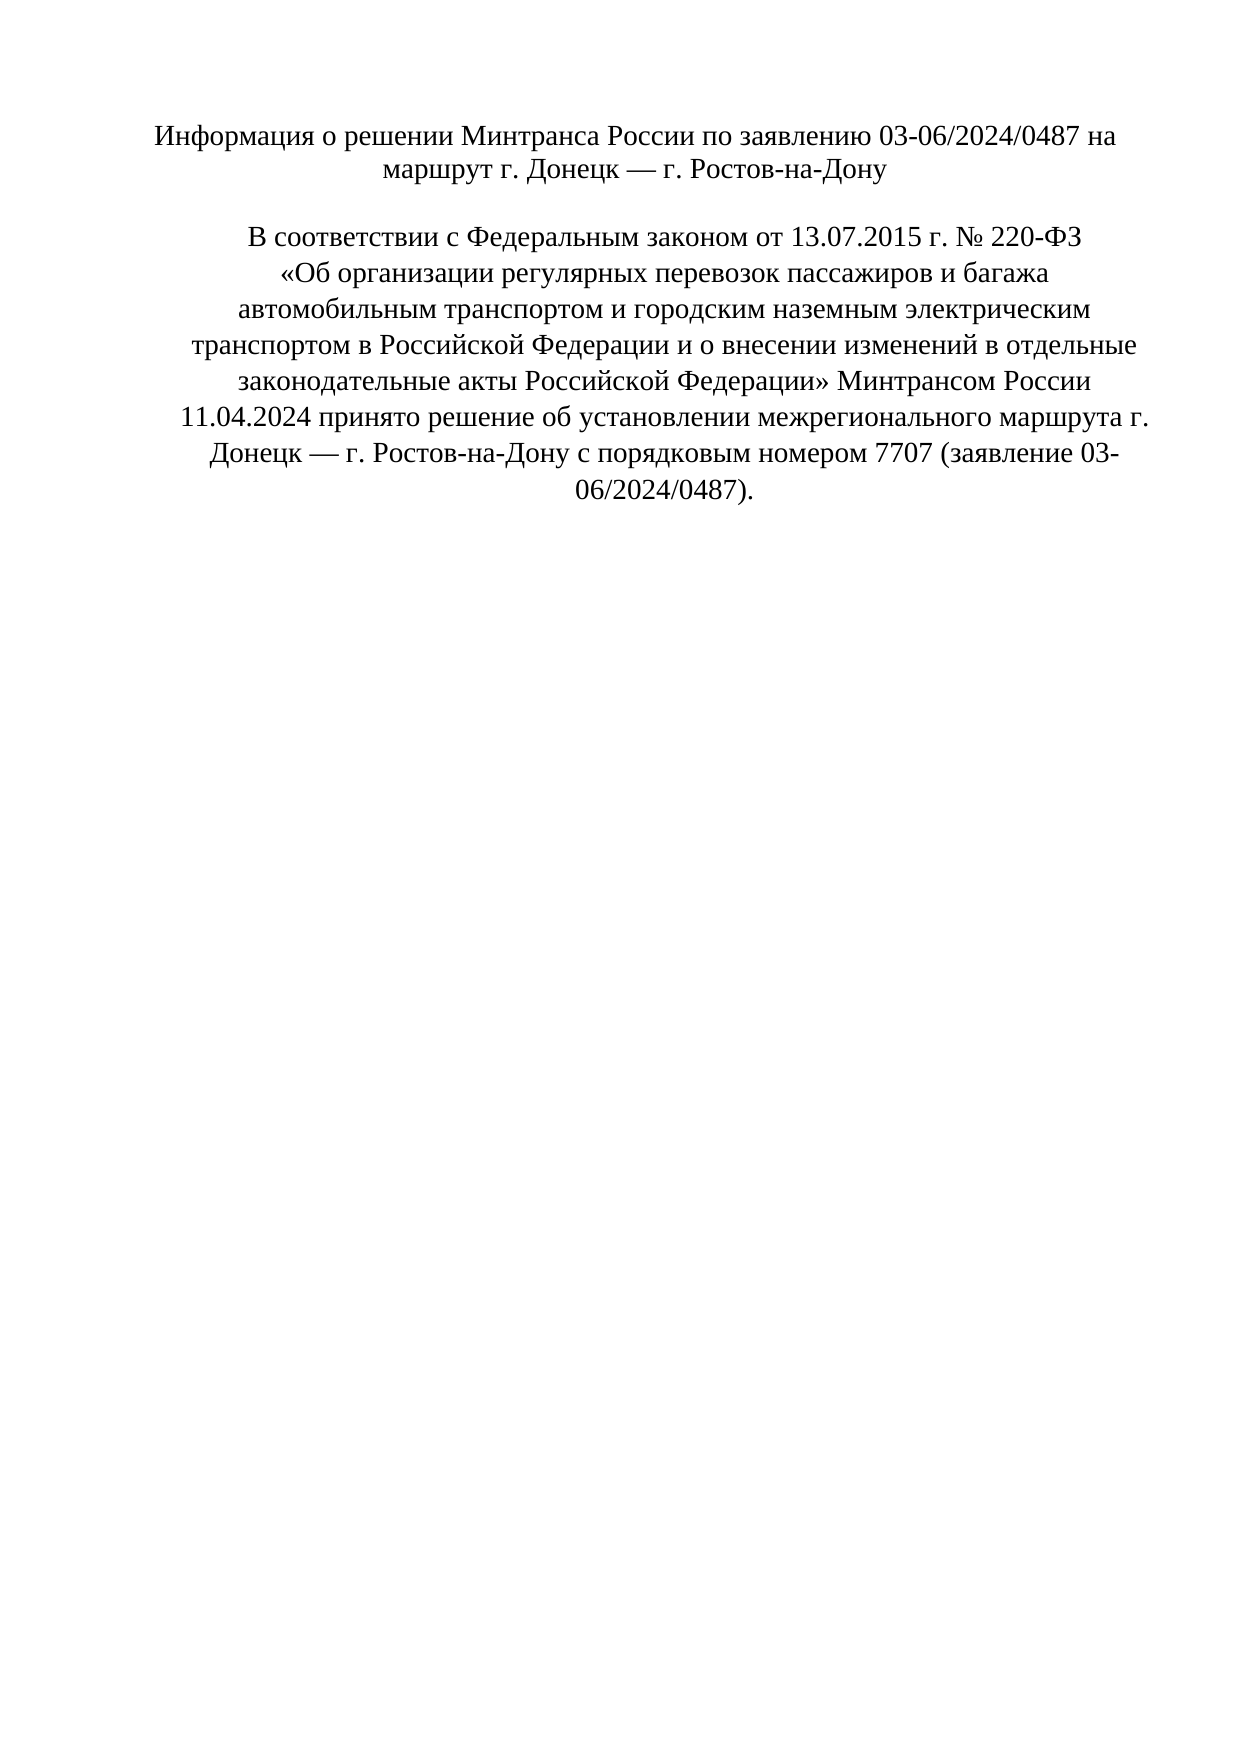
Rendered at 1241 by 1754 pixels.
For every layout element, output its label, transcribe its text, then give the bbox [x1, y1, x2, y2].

text В соответствии с Федеральным законом от 13.07.2015 г. № 220-ФЗ «Об организации регулярных перевозок пассажиров и багажа автомобильным транспортом и городским наземным электрическим транспортом в Российской Федерации и о внесении изменений в отдельные законодательные акты Российской Федерации» Минтрансом России 11.04.2024 принято решение об установлении межрегионального маршрута г. Донецк — г. Ростов-на-Дону с порядковым номером 7707 (заявление 03-06/2024/0487). [177, 219, 1152, 505]
text Информация о решении Минтранса России по заявлению 03-06/2024/0487 на маршрут г. Донецк — г. Ростов-на-Дону [118, 118, 1152, 185]
